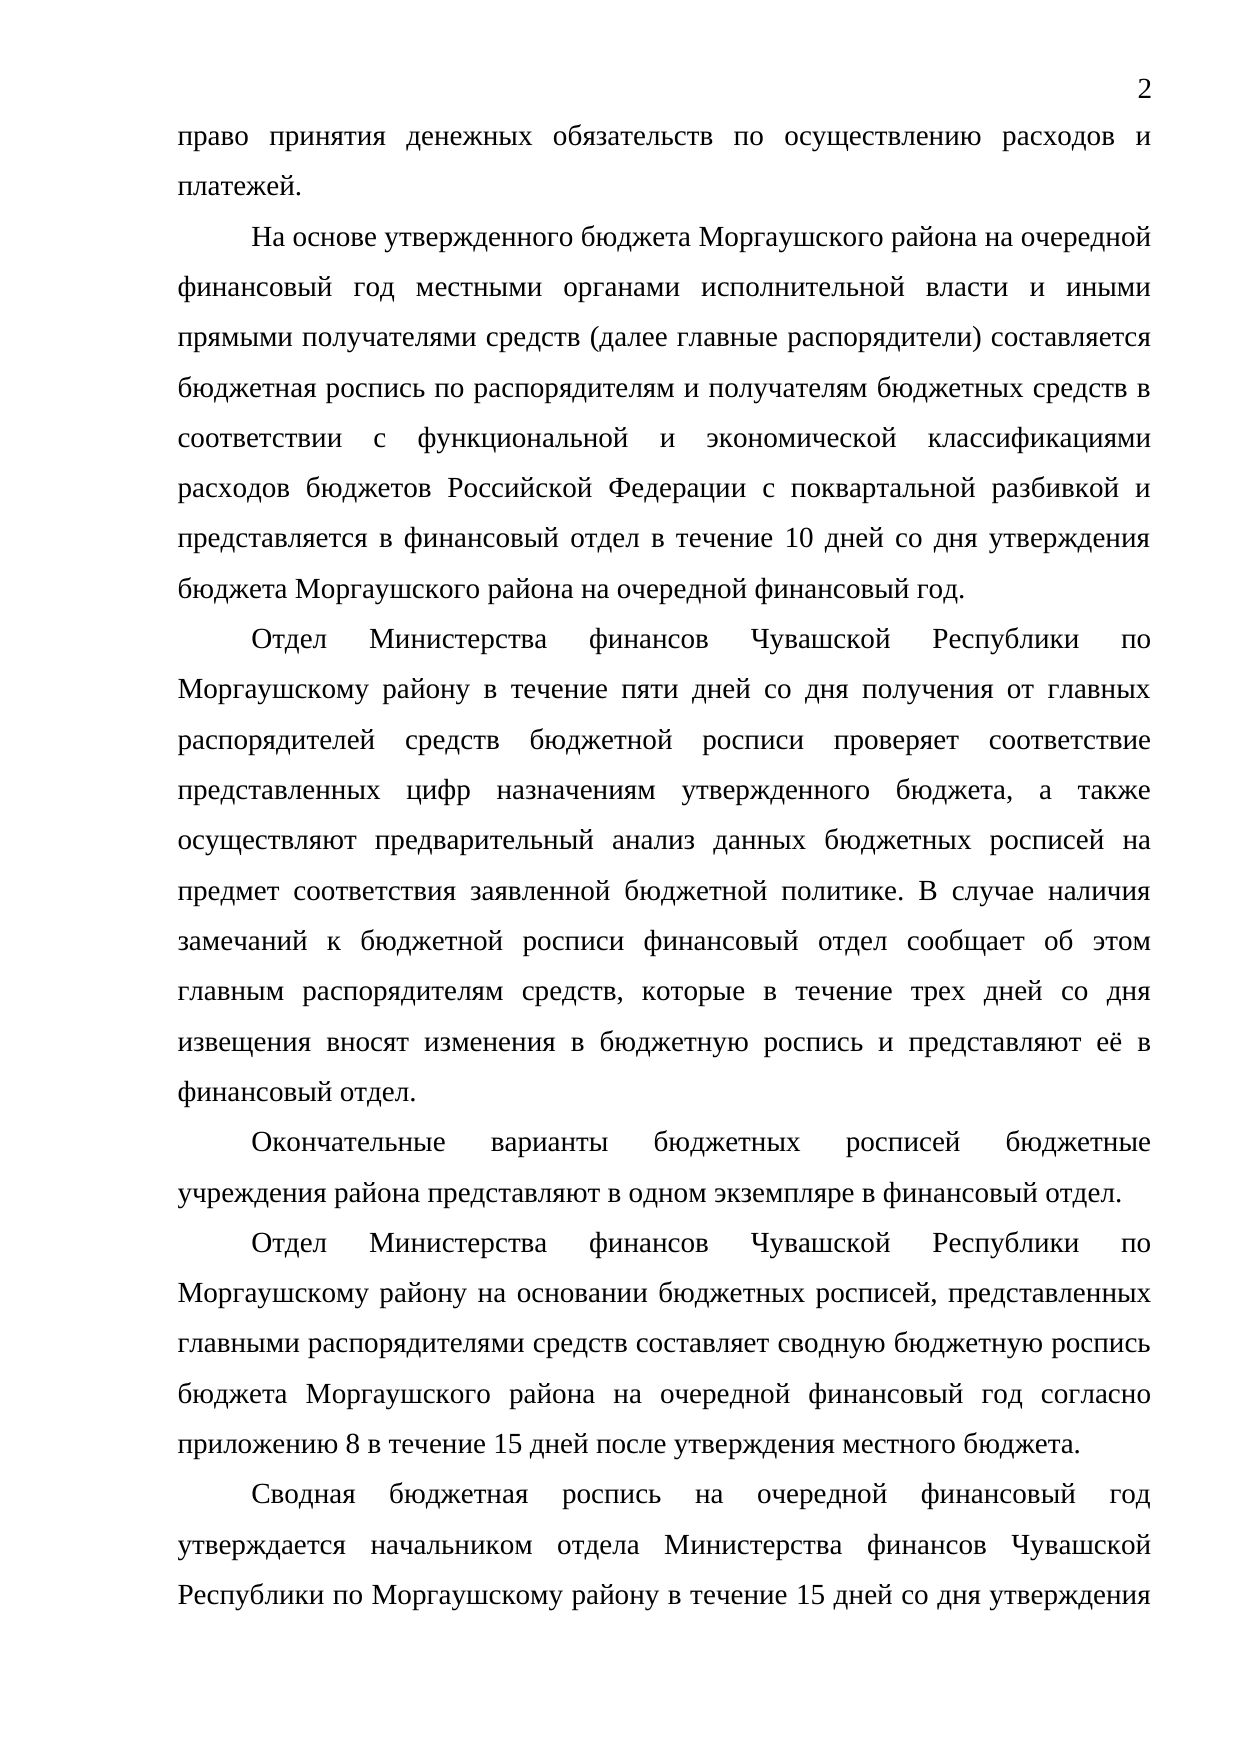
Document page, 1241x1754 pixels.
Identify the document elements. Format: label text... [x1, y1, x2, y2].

text Отдел Министерства финансов Чувашской Республики по Моргаушскому району в течение пяти дней со дня получения от главных распорядителей средств бюджетной росписи проверяет соответствие представленных цифр назначениям утвержденного бюджета, а также осуществляют предварительный анализ данных бюджетных росписей на предмет соответствия заявленной бюджетной политике. В случае наличия замечаний к бюджетной росписи финансовый отдел сообщает об этом главным распорядителям средств, которые в течение трех дней со дня извещения вносят изменения в бюджетную роспись и представляют её в финансовый отдел. [177, 621, 1152, 1108]
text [177, 1477, 1152, 1611]
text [177, 118, 1152, 202]
text На основе утвержденного бюджета Моргаушского района на очередной финансовый год местными органами исполнительной власти и иными прямыми получателями средств (далее главные распорядители) составляется бюджетная роспись по распорядителям и получателям бюджетных средств в соответствии с функциональной и экономической классификациями расходов бюджетов Российской Федерации с поквартальной разбивкой и представляется в финансовый отдел в течение 10 дней со дня утверждения бюджета Моргаушского района на очередной финансовый год. [177, 219, 1152, 604]
text Отдел Министерства финансов Чувашской Республики по Моргаушскому району на основании бюджетных росписей, представленных главными распорядителями средств составляет сводную бюджетную роспись бюджета Моргаушского района на очередной финансовый год согласно приложению 8 в течение 15 дней после утверждения местного бюджета. [177, 1225, 1152, 1460]
text Окончательные варианты бюджетных росписей бюджетные учреждения района представляют в одном экземпляре в финансовый отдел. [177, 1124, 1152, 1208]
